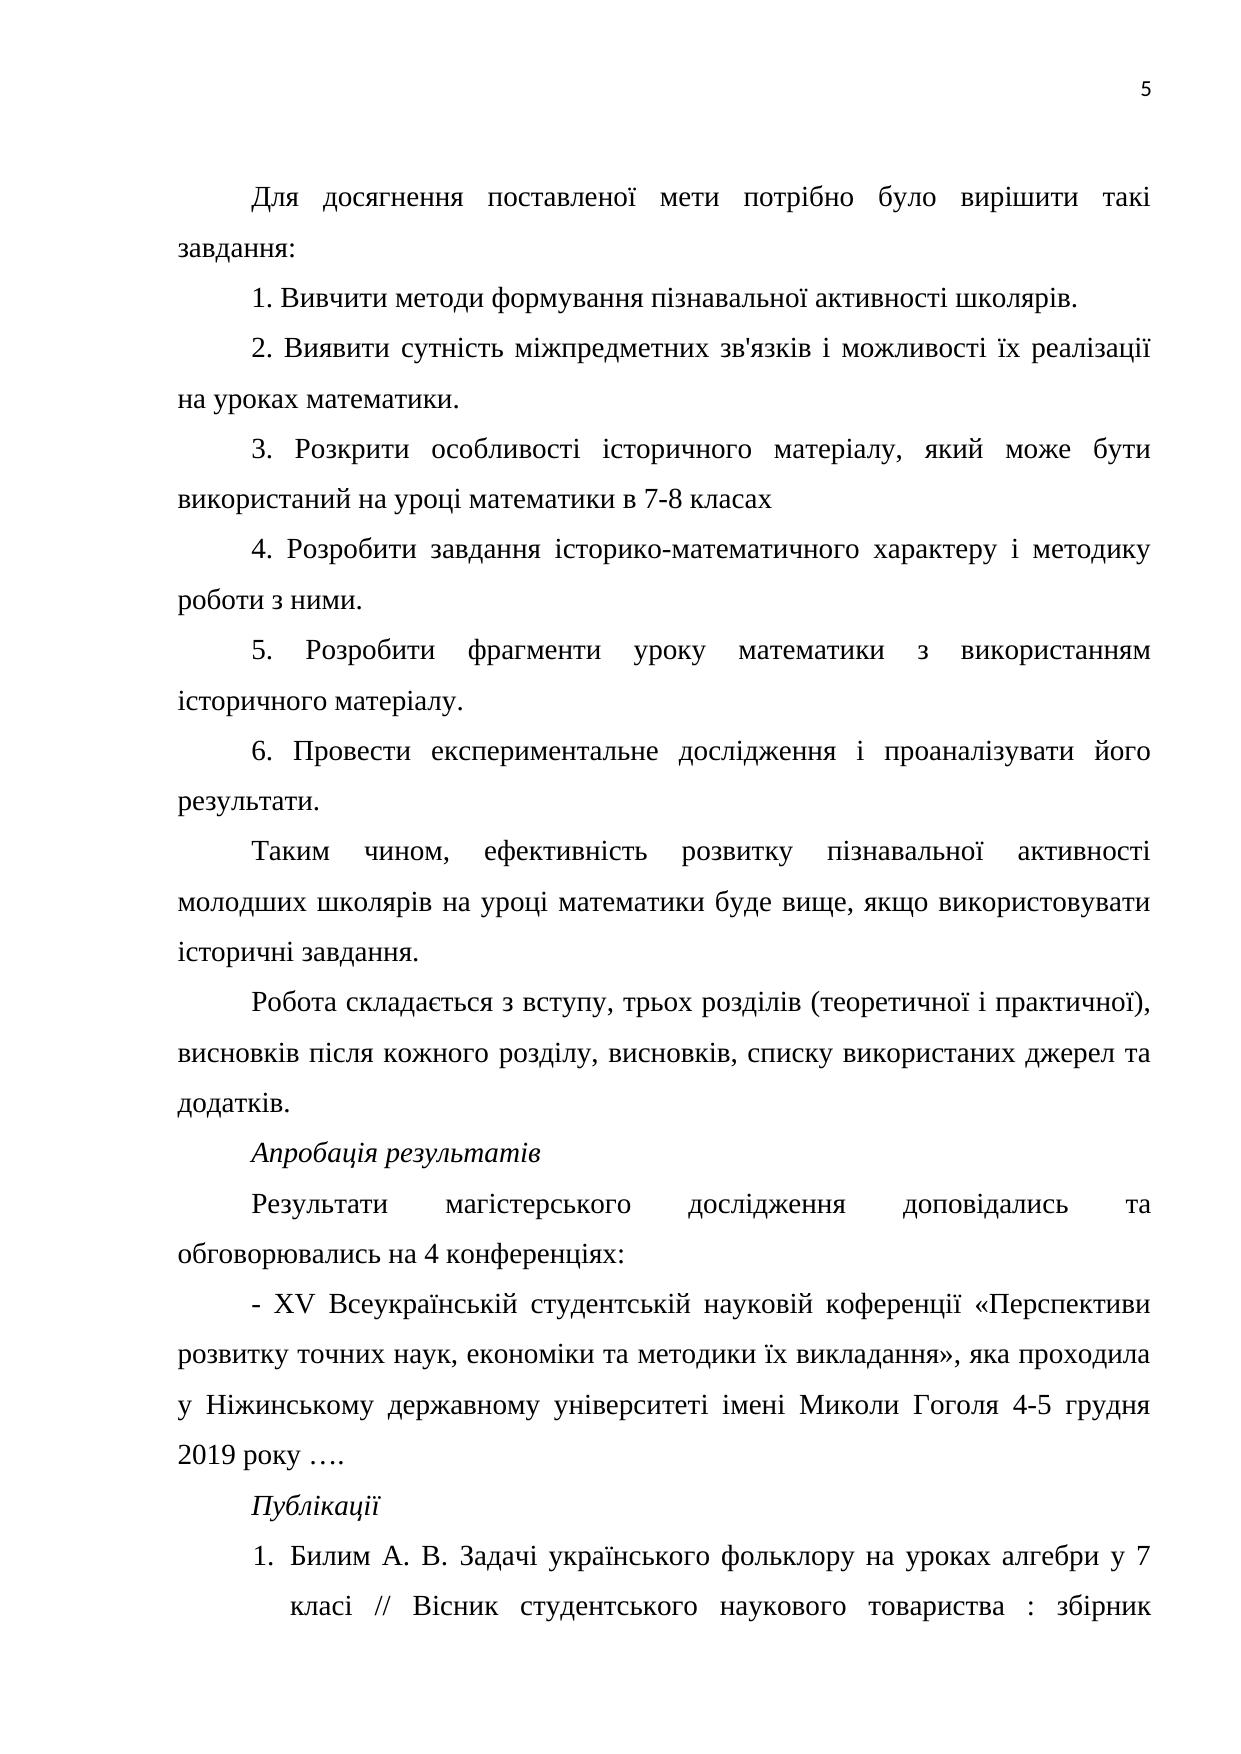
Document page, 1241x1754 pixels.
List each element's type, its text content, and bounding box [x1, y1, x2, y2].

text Апробація результатів [177, 1135, 1152, 1169]
text - XV Всеукраїнській студентській науковій коференції «Перспективи розвитку точних наук, економіки та методики їх викладання», яка проходила у Ніжинському державному університеті імені Миколи Гоголя 4-5 грудня 2019 року …. [177, 1286, 1152, 1471]
text Для досягнення поставленої мети потрібно було вирішити такі завдання: [177, 179, 1152, 263]
text 1. Вивчити методи формування пізнавальної активності школярів. [177, 280, 1152, 314]
text 6. Провести експериментальне дослідження і проаналізувати його результати. [177, 733, 1152, 817]
text Результати магістерського дослідження доповідались та обговорювались на 4 конференціях: [177, 1186, 1152, 1269]
text 3. Розкрити особливості історичного матеріалу, який може бути використаний на уроці математики в 7-8 класах [177, 431, 1152, 515]
text 4. Розробити завдання історико-математичного характеру і методику роботи з ними. [177, 532, 1152, 616]
text Таким чином, ефективність розвитку пізнавальної активності молодших школярів на уроці математики буде вище, якщо використовувати історичні завдання. [177, 833, 1152, 968]
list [252, 1538, 1152, 1622]
text 2. Виявити сутність міжпредметних зв'язків і можливості їх реалізації на уроках математики. [177, 330, 1152, 414]
text 5. Розробити фрагменти уроку математики з використанням історичного матеріалу. [177, 632, 1152, 716]
text Робота складається з вступу, трьох розділів (теоретичної і практичної), висновків після кожного розділу, висновків, списку використаних джерел та додатків. [177, 984, 1152, 1119]
text Публікації [177, 1488, 1152, 1521]
